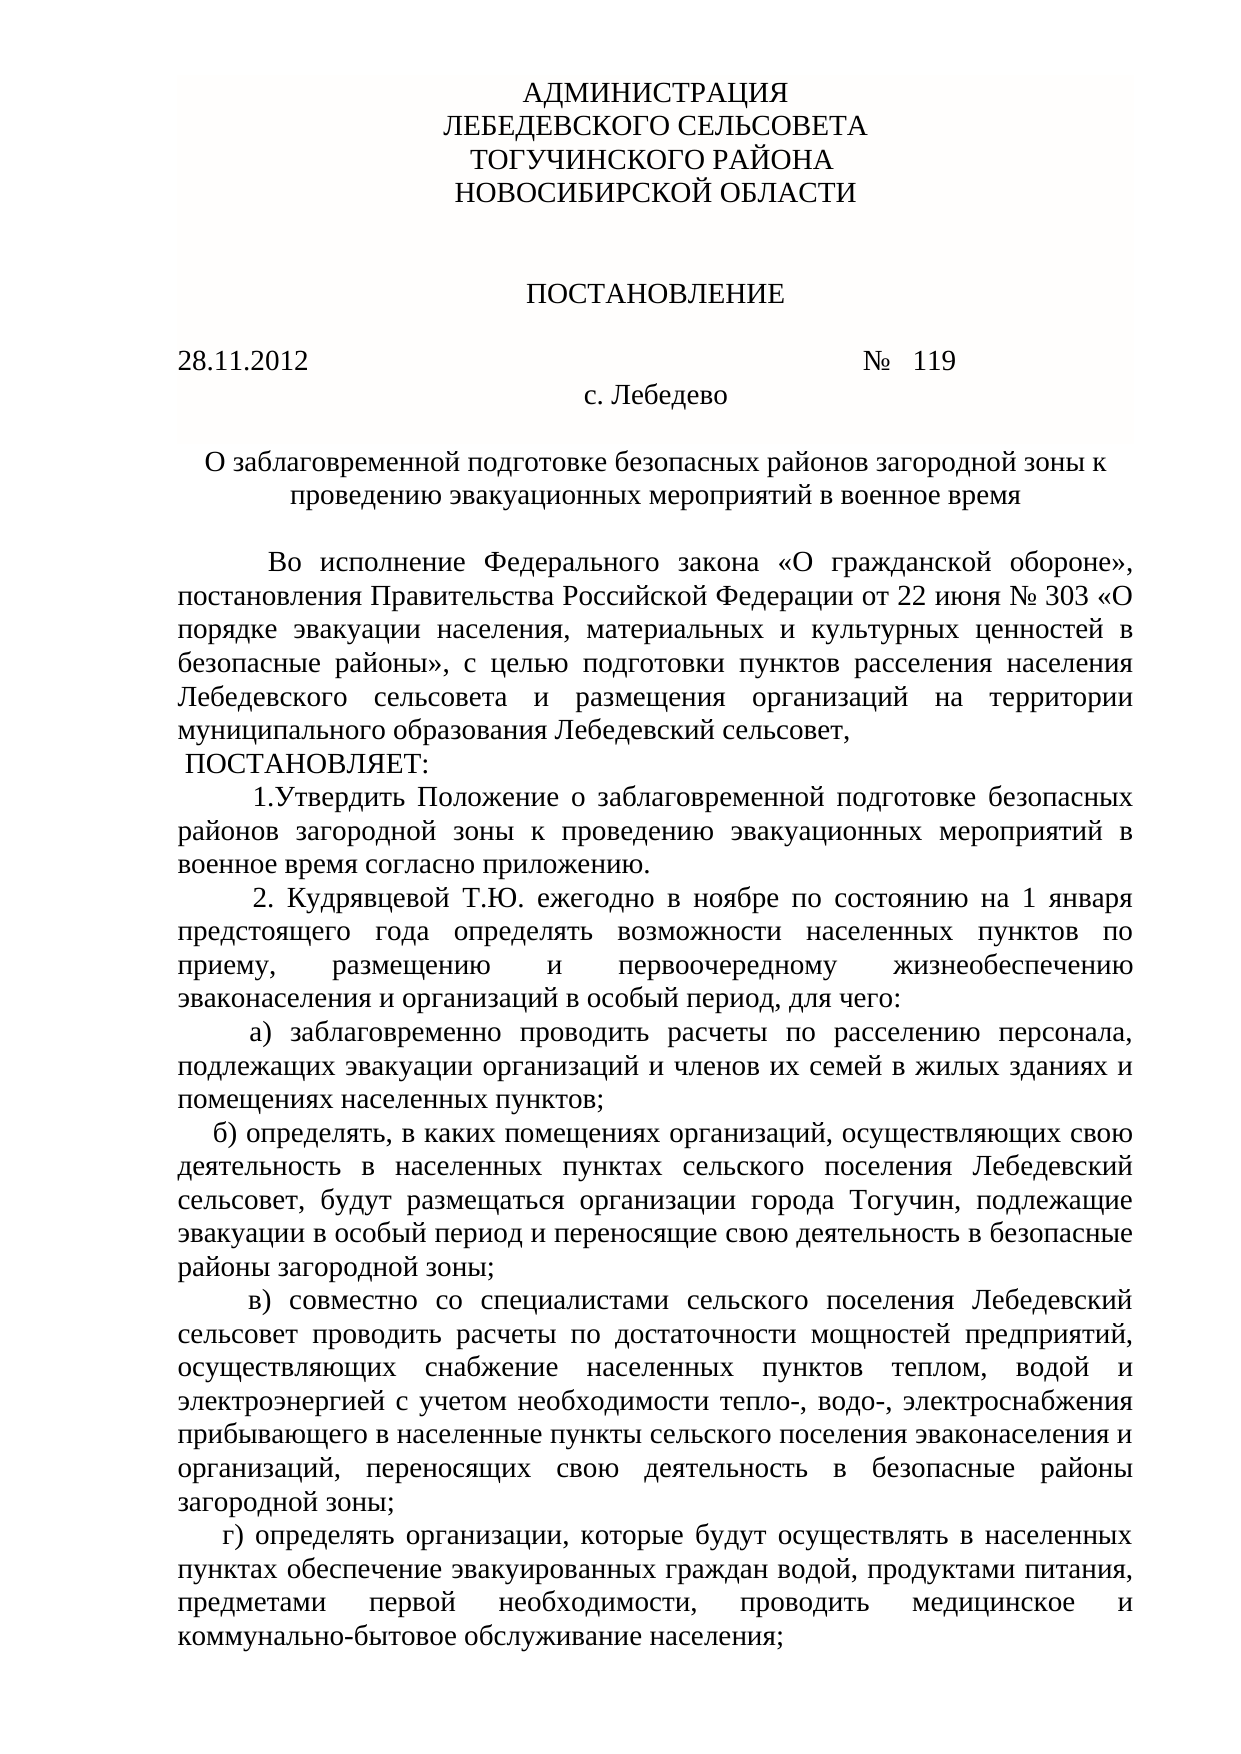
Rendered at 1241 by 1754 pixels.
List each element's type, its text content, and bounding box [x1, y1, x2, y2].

text Во исполнение Федерального закона «О гражданской обороне», постановления Правительства Российской Федерации от 22 июня № 303 «О порядке эвакуации населения, материальных и культурных ценностей в безопасные районы», с целью подготовки пунктов расселения населения Лебедевского сельсовета и размещения организаций на территории муниципального образования Лебедевский сельсовет, [177, 544, 1134, 746]
text ТОГУЧИНСКОГО РАЙОНА НОВОСИБИРСКОЙ ОБЛАСТИ [177, 142, 1134, 209]
text ЛЕБЕДЕВСКОГО СЕЛЬСОВЕТА [177, 108, 1134, 142]
text 2. Кудрявцевой Т.Ю. ежегодно в ноябре по состоянию на 1 января предстоящего года определять возможности населенных пунктов по приему, размещению и первоочередному жизнеобеспечению эваконаселения и организаций в особый период, для чего: [177, 880, 1134, 1014]
text 28.11.2012 № 119 [177, 343, 1134, 377]
text ПОСТАНОВЛЕНИЕ [177, 276, 1134, 310]
text г) определять организации, которые будут осуществлять в населенных пунктах обеспечение эвакуированных граждан водой, продуктами питания, предметами первой необходимости, проводить медицинское и коммунально-бытовое обслуживание населения; [177, 1517, 1134, 1651]
text б) определять, в каких помещениях организаций, осуществляющих свою деятельность в населенных пунктах сельского поселения Лебедевский сельсовет, будут размещаться организации города Тогучин, подлежащие эвакуации в особый период и переносящие свою деятельность в безопасные районы загородной зоны; [177, 1115, 1134, 1282]
text 1.Утвердить Положение о заблаговременной подготовке безопасных районов загородной зоны к проведению эвакуационных мероприятий в военное время согласно приложению. [177, 779, 1134, 880]
text в) совместно со специалистами сельского поселения Лебедевский сельсовет проводить расчеты по достаточности мощностей предприятий, осуществляющих снабжение населенных пунктов теплом, водой и электроэнергией с учетом необходимости тепло-, водо-, электроснабжения прибывающего в населенные пункты сельского поселения эваконаселения и организаций, переносящих свою деятельность в безопасные районы загородной зоны; [177, 1282, 1134, 1517]
text О заблаговременной подготовке безопасных районов загородной зоны к проведению эвакуационных мероприятий в военное время [177, 444, 1134, 511]
text АДМИНИСТРАЦИЯ [177, 75, 1134, 108]
text с. Лебедево [177, 377, 1134, 410]
text а) заблаговременно проводить расчеты по расселению персонала, подлежащих эвакуации организаций и членов их семей в жилых зданиях и помещениях населенных пунктов; [177, 1014, 1134, 1115]
text ПОСТАНОВЛЯЕТ: [177, 746, 1134, 779]
